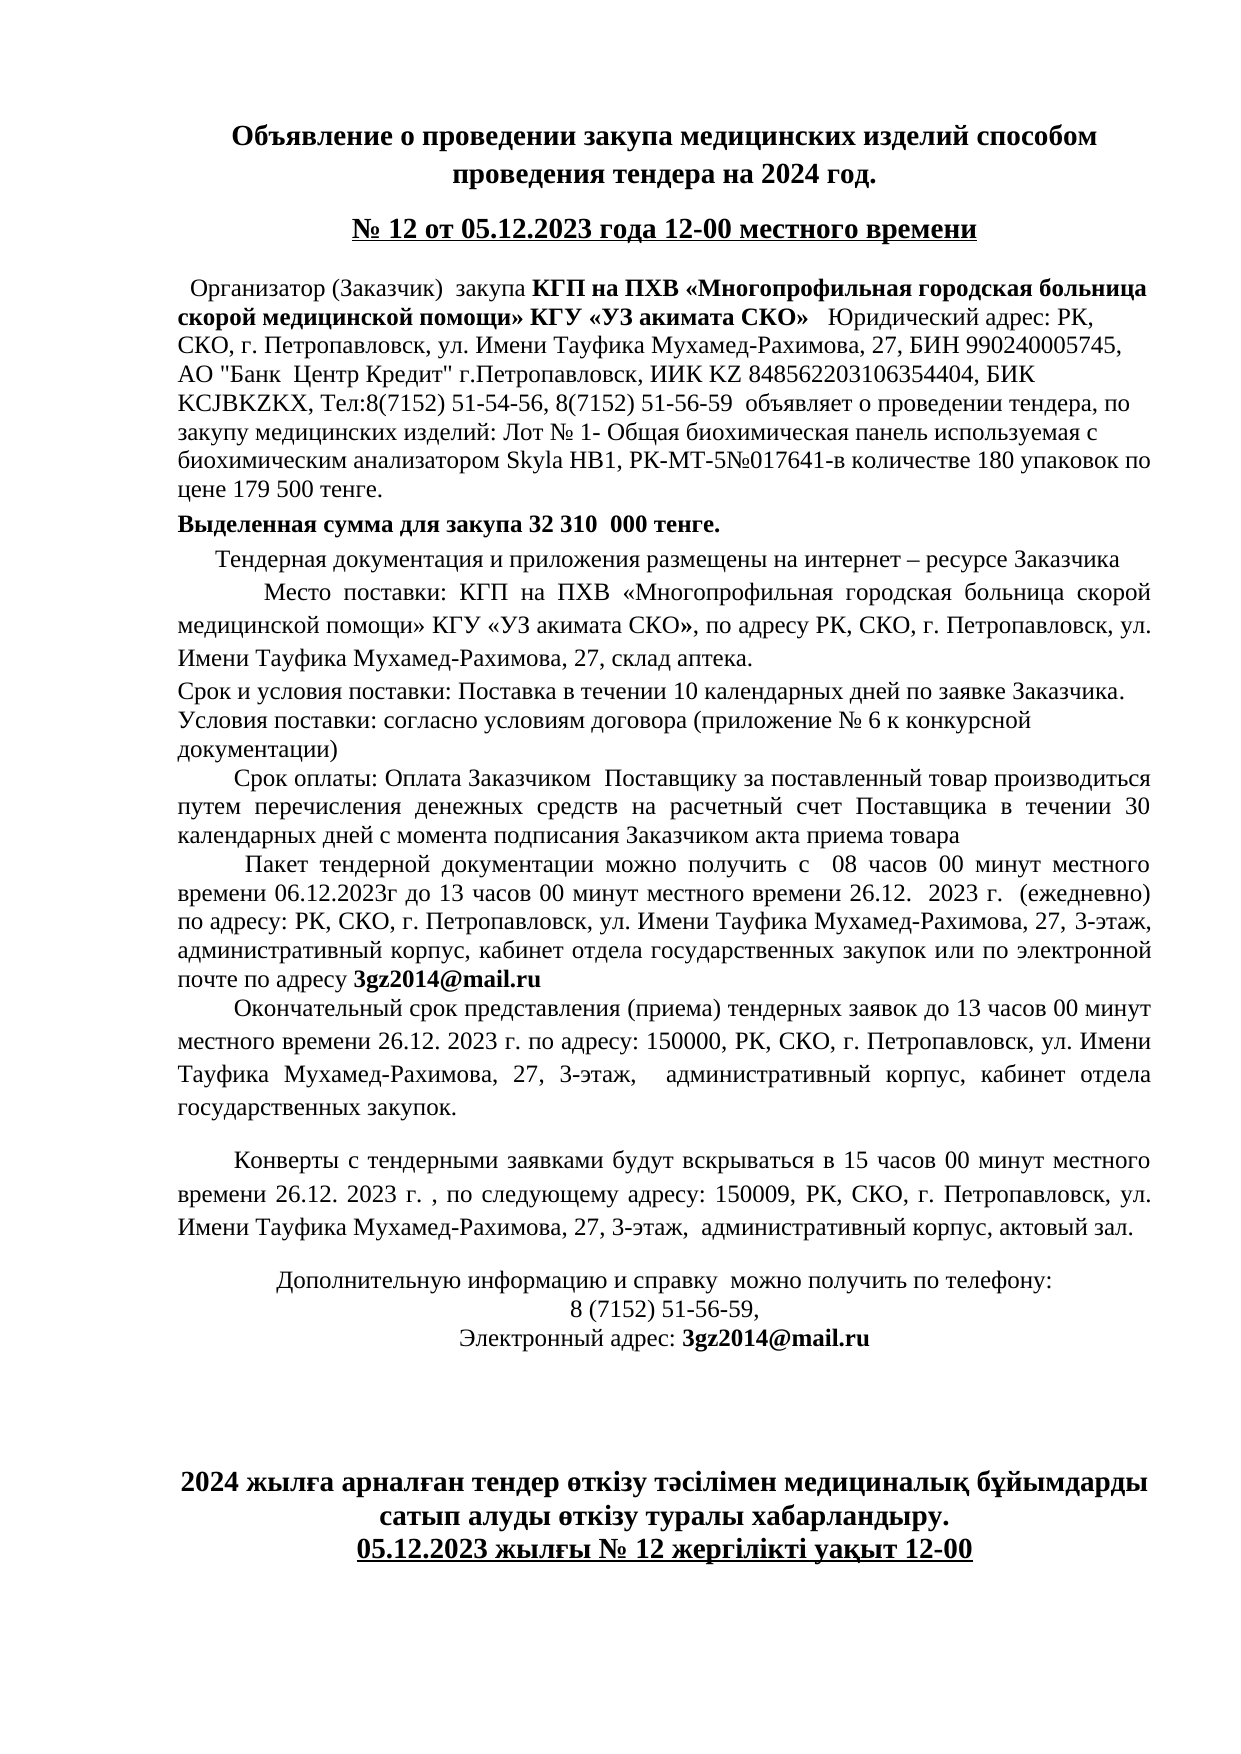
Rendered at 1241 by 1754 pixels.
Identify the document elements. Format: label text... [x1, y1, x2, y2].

subtitle Организатор (Заказчик) закупа КГП на ПХВ «Многопрофильная городская больница скорой медицинской помощи» КГУ «УЗ акимата СКО» Юридический адрес: РК, СКО, г. Петропавловск, ул. Имени Тауфика Мухамед-Рахимова, 27, БИН 990240005745, АО "Банк Центр Кредит" г.Петропавловск, ИИК KZ 848562203106354404, БИК KCJBKZKX, Тел:8(7152) 51-54-56, 8(7152) 51-56-59 объявляет о проведении тендера, по закупу медицинских изделий: Лот № 1- Общая биохимическая панель используемая с биохимическим анализатором Skyla HB1, РК-МТ-5№017641-в количестве 180 упаковок по цене 179 500 тенге. [177, 273, 1152, 503]
text Электронный адрес: 3gz2014@mail.ru [177, 1323, 1152, 1352]
text Окончательный срок представления (приема) тендерных заявок до 13 часов 00 минут местного времени 26.12. 2023 г. по адресу: 150000, РК, СКО, г. Петропавловск, ул. Имени Тауфика Мухамед-Рахимова, 27, 3-этаж, административный корпус, кабинет отдела государственных закупок. [177, 993, 1152, 1121]
text 2024 жылға арналған тендер өткізу тәсілімен медициналық бұйымдарды сатып алуды өткізу туралы хабарландыру. [177, 1464, 1152, 1531]
text Объявление о проведении закупа медицинских изделий способом проведения тендера на 2024 год. [177, 118, 1152, 190]
text 05.12.2023 жылғы № 12 жергілікті уақыт 12-00 [177, 1531, 1152, 1565]
text Место поставки: КГП на ПХВ «Многопрофильная городская больница скорой медицинской помощи» КГУ «УЗ акимата СКО», по адресу РК, СКО, г. Петропавловск, ул. Имени Тауфика Мухамед-Рахимова, 27, склад аптека. [177, 577, 1152, 672]
text Конверты с тендерными заявками будут вскрываться в 15 часов 00 минут местного времени 26.12. 2023 г. , по следующему адресу: 150009, РК, СКО, г. Петропавловск, ул. Имени Тауфика Мухамед-Рахимова, 27, 3-этаж, административный корпус, актовый зал. [177, 1146, 1152, 1240]
text Пакет тендерной документации можно получить с 08 часов 00 минут местного времени 06.12.2023г до 13 часов 00 минут местного времени 26.12. 2023 г. (ежедневно) по адресу: РК, СКО, г. Петропавловск, ул. Имени Тауфика Мухамед-Рахимова, 27, 3-этаж, административный корпус, кабинет отдела государственных закупок или по электронной почте по адресу 3gz2014@mail.ru [177, 849, 1152, 993]
text Тендерная документация и приложения размещены на интернет – ресурсе Заказчика [177, 544, 1152, 573]
text Дополнительную информацию и справку можно получить по телефону: [177, 1266, 1152, 1294]
text № 12 от 05.12.2023 года 12-00 местного времени [177, 211, 1152, 244]
text Срок оплаты: Оплата Заказчиком Поставщику за поставленный товар производиться путем перечисления денежных средств на расчетный счет Поставщика в течении 30 календарных дней с момента подписания Заказчиком акта приема товара [177, 763, 1152, 849]
text 8 (7152) 51-56-59, [177, 1294, 1152, 1323]
text Срок и условия поставки: Поставка в течении 10 календарных дней по заявке Заказчика. Условия поставки: согласно условиям договора (приложение № 6 к конкурсной документации) [177, 676, 1152, 763]
subtitle Выделенная сумма для закупа 32 310 000 тенге. [177, 509, 1152, 538]
